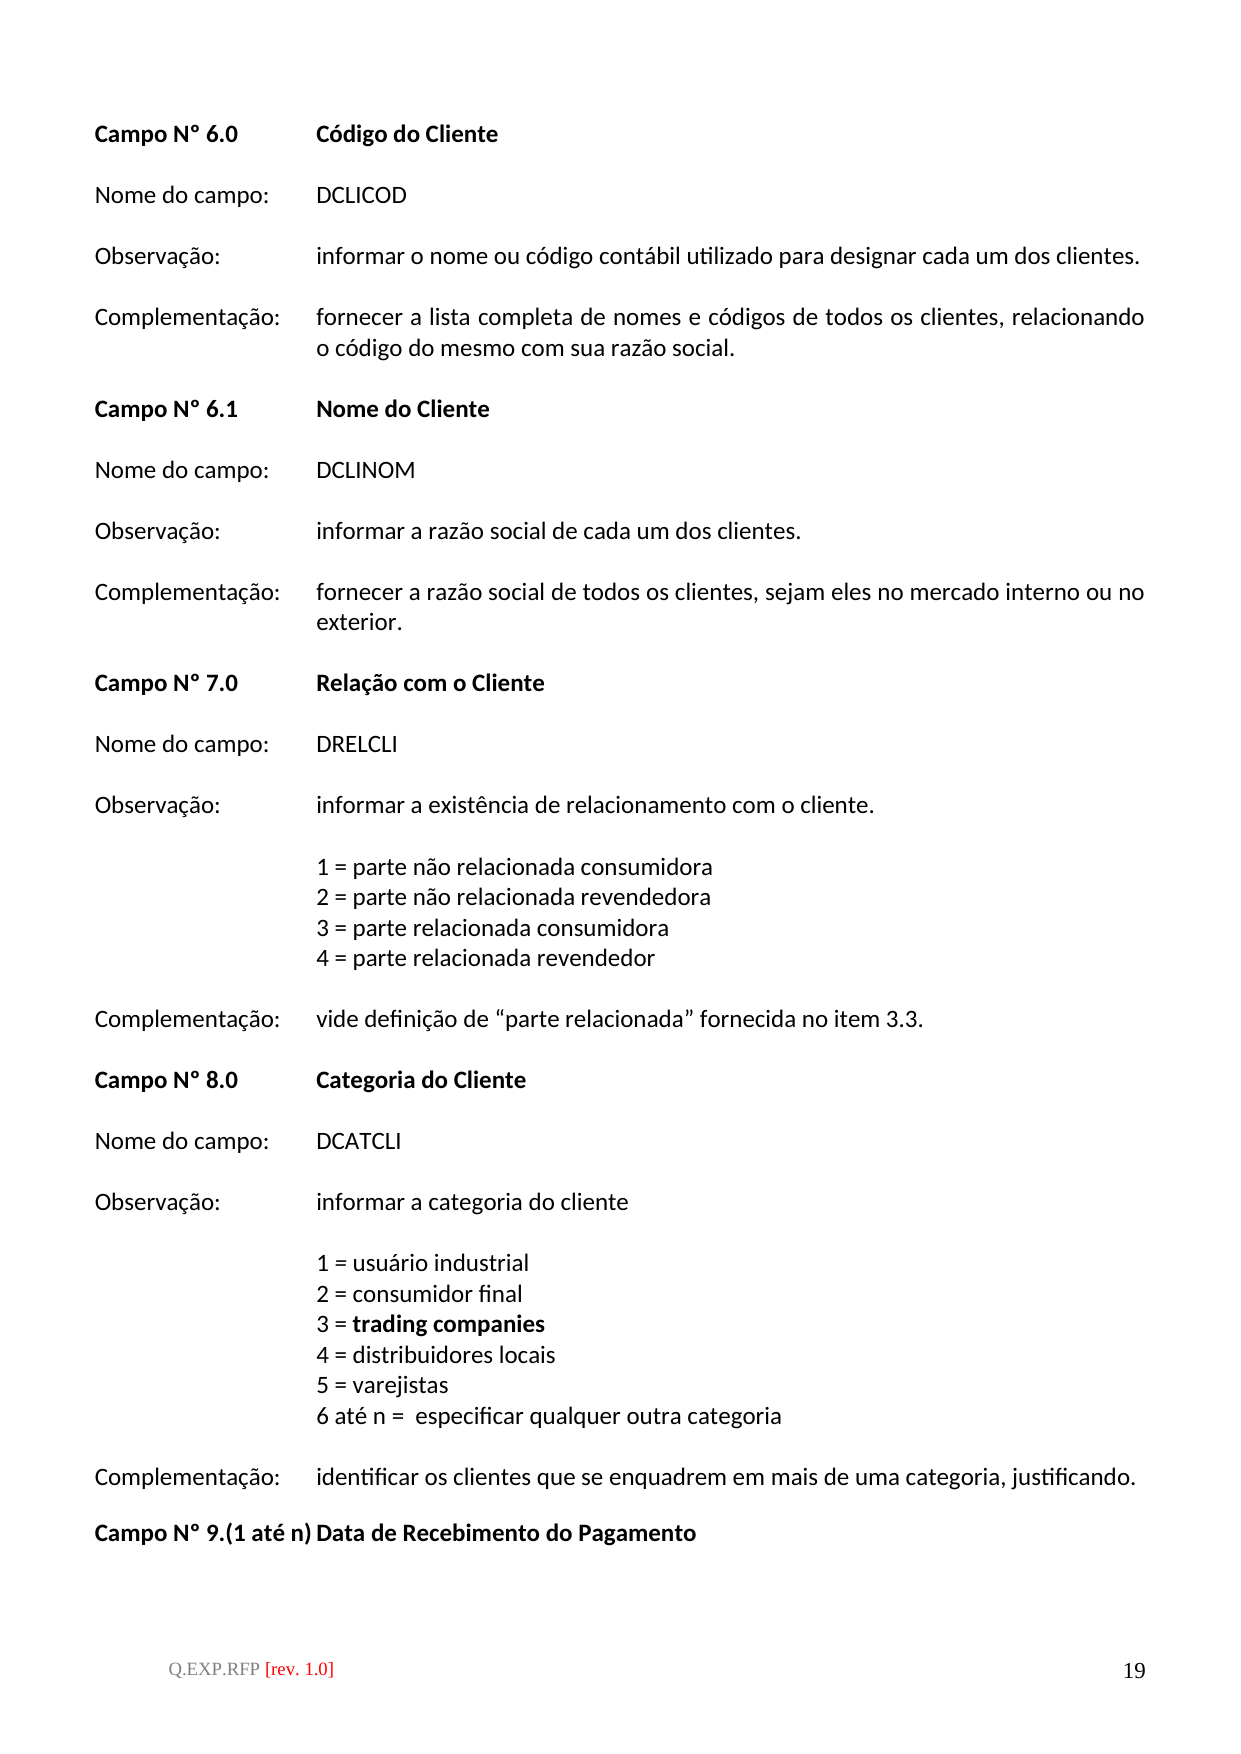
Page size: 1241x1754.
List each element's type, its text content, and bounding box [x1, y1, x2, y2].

text 6 até n = especificar qualquer outra categoria [94, 1400, 1146, 1431]
text 4 = distribuidores locais [94, 1339, 1146, 1369]
text Observação: informar o nome ou código contábil utilizado para designar cada um dos clientes. [94, 240, 1146, 271]
text Observação: informar a razão social de cada um dos clientes. [94, 515, 1146, 545]
text 2 = parte não relacionada revendedora [94, 881, 1146, 912]
text 1 = usuário industrial [94, 1247, 1146, 1278]
text Complementação: fornecer a razão social de todos os clientes, sejam eles no mercado interno ou no exterior. [94, 576, 1146, 637]
text 1 = parte não relacionada consumidora [94, 851, 1146, 881]
text Observação: informar a categoria do cliente [94, 1186, 1146, 1217]
text Campo Nº 6.0 Código do Cliente [94, 118, 1146, 149]
text 3 = trading companies [94, 1308, 1146, 1339]
text Campo Nº 7.0 Relação com o Cliente [94, 667, 1146, 698]
text Complementação: identificar os clientes que se enquadrem em mais de uma categoria, justificando. [94, 1461, 1146, 1492]
text Nome do campo: DCLINOM [94, 454, 1146, 484]
text Nome do campo: DRELCLI [94, 728, 1146, 759]
text Complementação: fornecer a lista completa de nomes e códigos de todos os clientes, relacionando o código do mesmo com sua razão social. [94, 301, 1146, 362]
text Nome do campo: DCLICOD [94, 179, 1146, 210]
text 4 = parte relacionada revendedor [94, 942, 1146, 973]
text Complementação: vide definição de “parte relacionada” fornecida no item 3.3. [94, 1003, 1146, 1034]
text 3 = parte relacionada consumidora [94, 912, 1146, 942]
text 2 = consumidor final [94, 1278, 1146, 1308]
text Nome do campo: DCATCLI [94, 1125, 1146, 1156]
text Observação: informar a existência de relacionamento com o cliente. [94, 789, 1146, 820]
text Campo Nº 9.(1 até n) Data de Recebimento do Pagamento [94, 1517, 1146, 1547]
text 5 = varejistas [316, 1369, 1146, 1400]
text Campo Nº 6.1 Nome do Cliente [94, 393, 1146, 423]
text Campo Nº 8.0 Categoria do Cliente [94, 1064, 1146, 1095]
